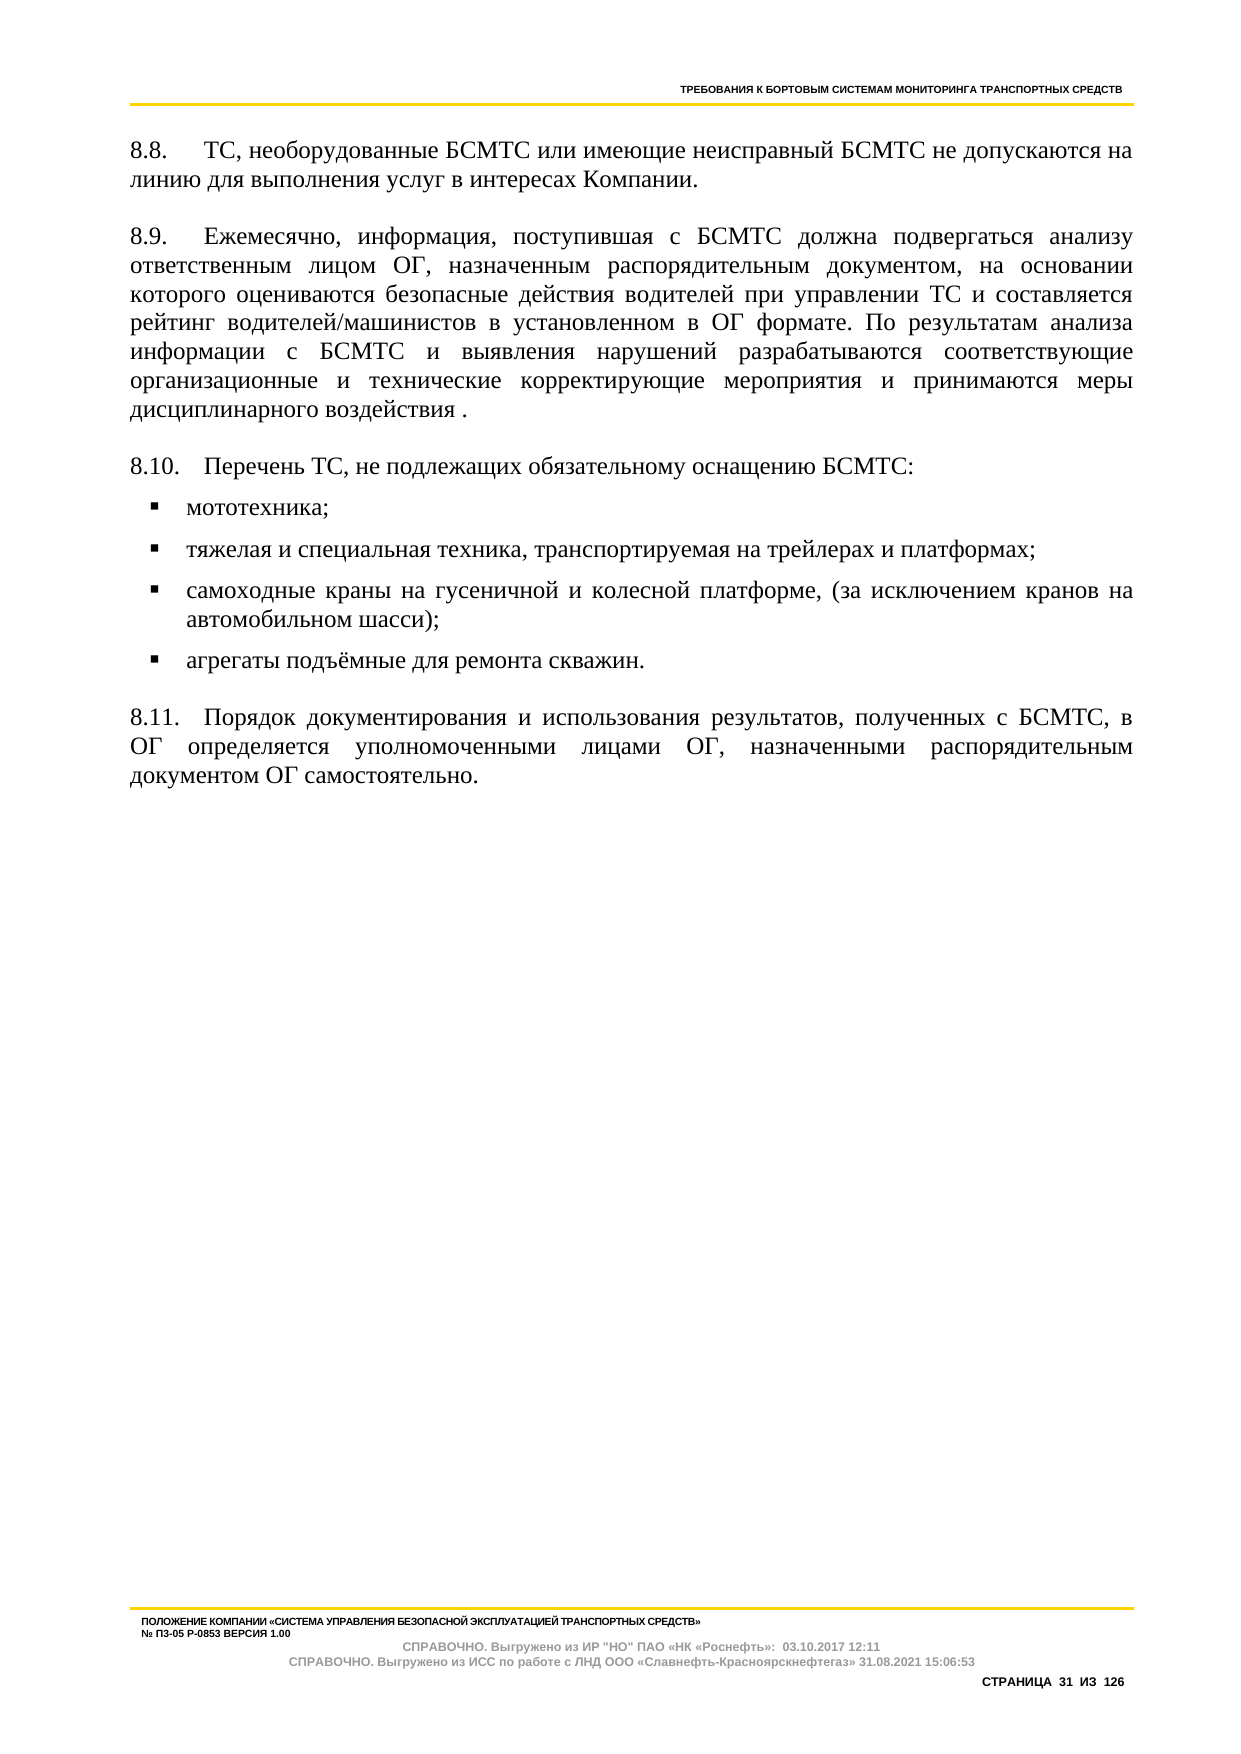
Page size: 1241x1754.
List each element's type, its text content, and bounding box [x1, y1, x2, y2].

list мототехника; [149, 492, 1134, 521]
text 8.10. Перечень ТС, не подлежащих обязательному оснащению БСМТС: [130, 451, 1134, 480]
text 8.9. Ежемесячно, информация, поступившая с БСМТС должна подвергаться анализу ответственным лицом ОГ, назначенным распорядительным документом, на основании которого оцениваются безопасные действия водителей при управлении ТС и составляется рейтинг водителей/машинистов в установленном в ОГ формате. По результатам анализа информации с БСМТС и выявления нарушений разрабатываются соответствующие организационные и технические корректирующие мероприятия и принимаются меры дисциплинарного воздействия . [130, 221, 1134, 422]
text 8.8. ТС, необорудованные БСМТС или имеющие неисправный БСМТС не допускаются на линию для выполнения услуг в интересах Компании. [130, 135, 1134, 192]
list агрегаты подъёмные для ремонта скважин. [149, 645, 1134, 674]
list тяжелая и специальная техника, транспортируемая на трейлерах и платформах; [149, 534, 1134, 562]
list самоходные краны на гусеничной и колесной платформе, (за исключением кранов на автомобильном шасси); [149, 575, 1134, 632]
text 8.11. Порядок документирования и использования результатов, полученных с БСМТС, в ОГ определяется уполномоченными лицами ОГ, назначенными распорядительным документом ОГ самостоятельно. [130, 702, 1134, 789]
